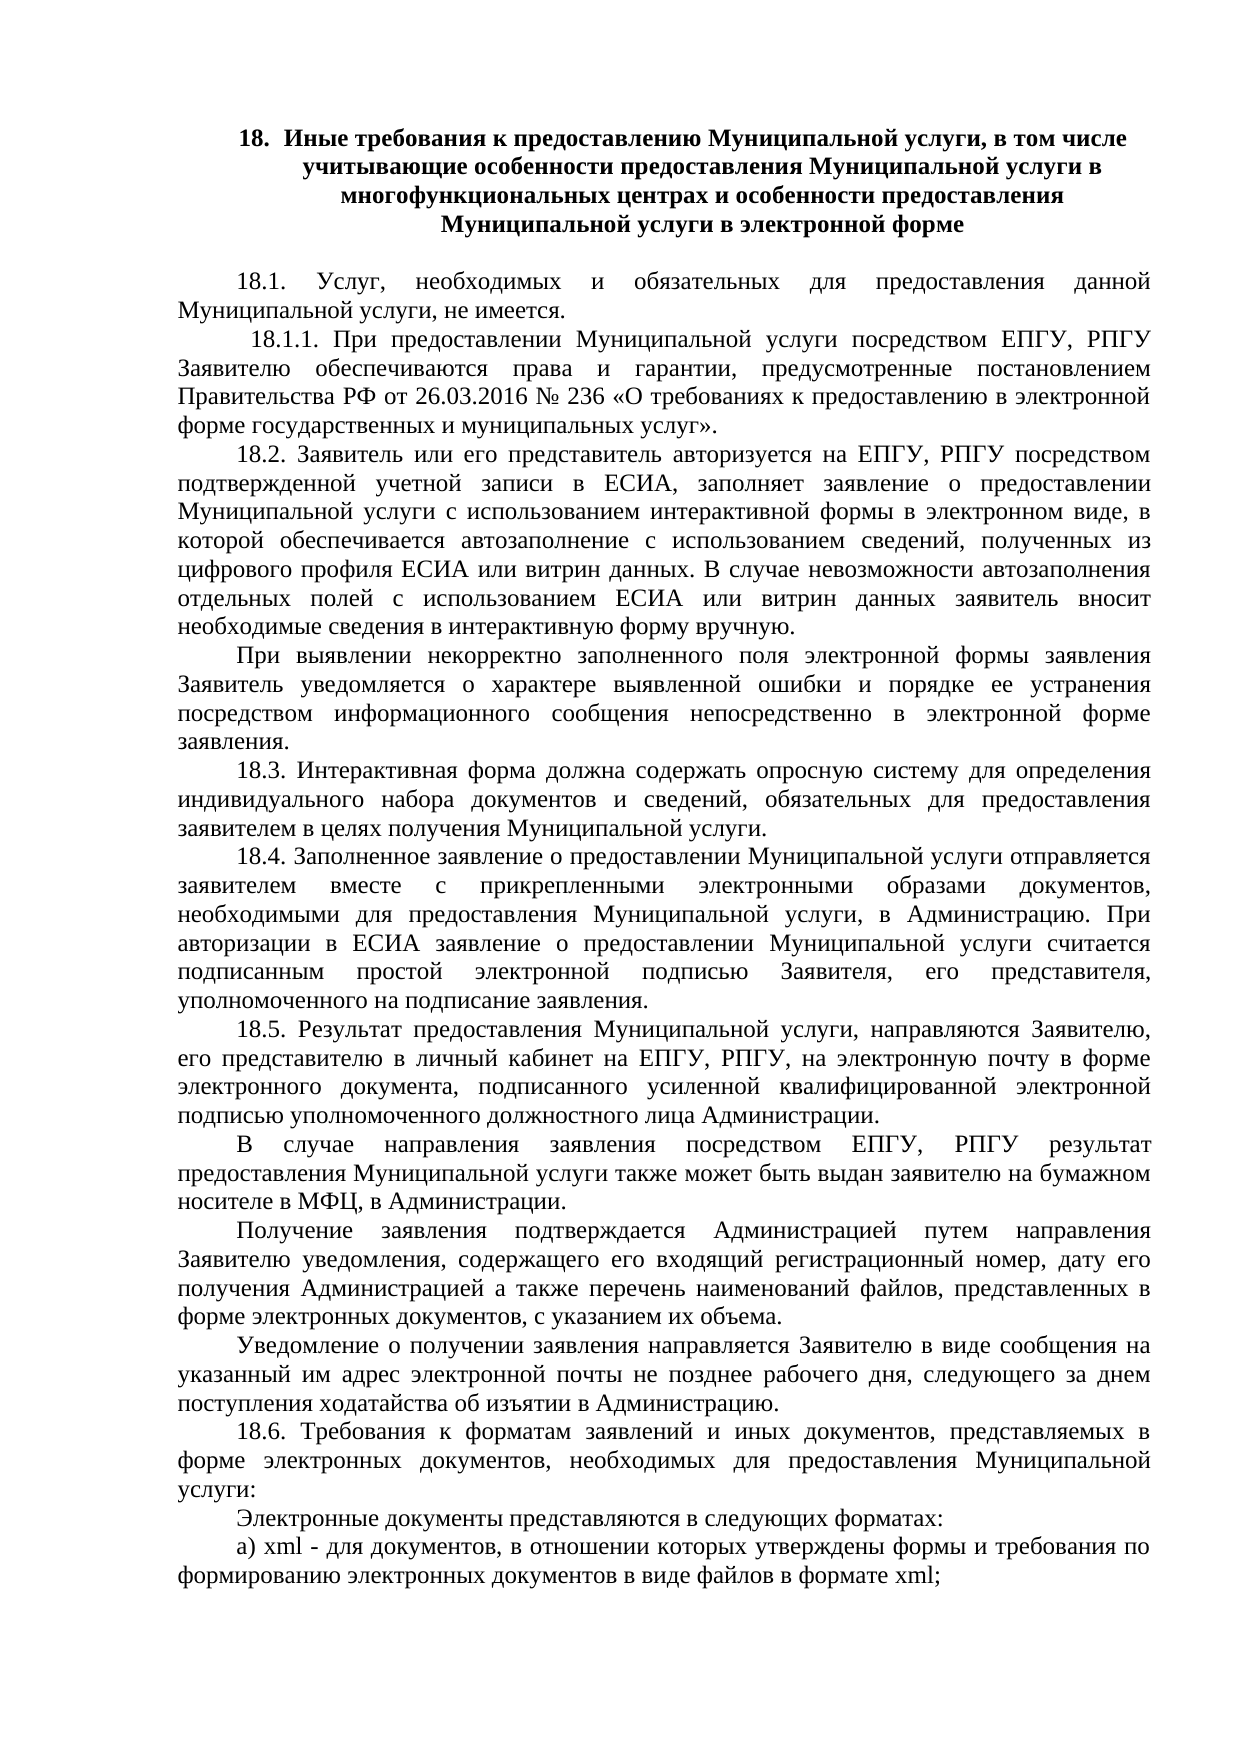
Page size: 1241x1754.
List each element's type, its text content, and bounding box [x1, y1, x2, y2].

text 18.1.1. При предоставлении Муниципальной услуги посредством ЕПГУ, РПГУ Заявителю обеспечиваются права и гарантии, предусмотренные постановлением Правительства РФ от 26.03.2016 № 236 «О требованиях к предоставлению в электронной форме государственных и муниципальных услуг». [177, 324, 1152, 439]
text 18.3. Интерактивная форма должна содержать опросную систему для определения индивидуального набора документов и сведений, обязательных для предоставления заявителем в целях получения Муниципальной услуги. [177, 755, 1152, 841]
text 18.1. Услуг, необходимых и обязательных для предоставления данной Муниципальной услуги, не имеется. [177, 266, 1152, 324]
text 18.2. Заявитель или его представитель авторизуется на ЕПГУ, РПГУ посредством подтвержденной учетной записи в ЕСИА, заполняет заявление о предоставлении Муниципальной услуги с использованием интерактивной формы в электронном виде, в которой обеспечивается автозаполнение с использованием сведений, полученных из цифрового профиля ЕСИА или витрин данных. В случае невозможности автозаполнения отдельных полей с использованием ЕСИА или витрин данных заявитель вносит необходимые сведения в интерактивную форму вручную. [177, 439, 1152, 640]
text 18.5. Результат предоставления Муниципальной услуги, направляются Заявителю, его представителю в личный кабинет на ЕПГУ, РПГУ, на электронную почту в форме электронного документа, подписанного усиленной квалифицированной электронной подписью уполномоченного должностного лица Администрации. [177, 1014, 1152, 1129]
text Уведомление о получении заявления направляется Заявителю в виде сообщения на указанный им адрес электронной почты не позднее рабочего дня, следующего за днем поступления ходатайства об изъятии в Администрацию. [177, 1330, 1152, 1416]
list Иные требования к предоставлению Муниципальной услуги, в том числе учитывающие особенности предоставления Муниципальной услуги в многофункциональных центрах и особенности предоставления Муниципальной услуги в электронной форме [215, 123, 1152, 238]
text 18.6. Требования к форматам заявлений и иных документов, представляемых в форме электронных документов, необходимых для предоставления Муниципальной услуги: [177, 1416, 1152, 1503]
text В случае направления заявления посредством ЕПГУ, РПГУ результат предоставления Муниципальной услуги также может быть выдан заявителю на бумажном носителе в МФЦ, в Администрации. [177, 1129, 1152, 1215]
text Электронные документы представляются в следующих форматах: [177, 1503, 1152, 1531]
text а) xml - для документов, в отношении которых утверждены формы и требования по формированию электронных документов в виде файлов в формате xml; [177, 1531, 1152, 1589]
text При выявлении некорректно заполненного поля электронной формы заявления Заявитель уведомляется о характере выявленной ошибки и порядке ее устранения посредством информационного сообщения непосредственно в электронной форме заявления. [177, 640, 1152, 755]
text Получение заявления подтверждается Администрацией путем направления Заявителю уведомления, содержащего его входящий регистрационный номер, дату его получения Администрацией а также перечень наименований файлов, представленных в форме электронных документов, с указанием их объема. [177, 1215, 1152, 1330]
text 18.4. Заполненное заявление о предоставлении Муниципальной услуги отправляется заявителем вместе с прикрепленными электронными образами документов, необходимыми для предоставления Муниципальной услуги, в Администрацию. При авторизации в ЕСИА заявление о предоставлении Муниципальной услуги считается подписанным простой электронной подписью Заявителя, его представителя, уполномоченного на подписание заявления. [177, 841, 1152, 1014]
